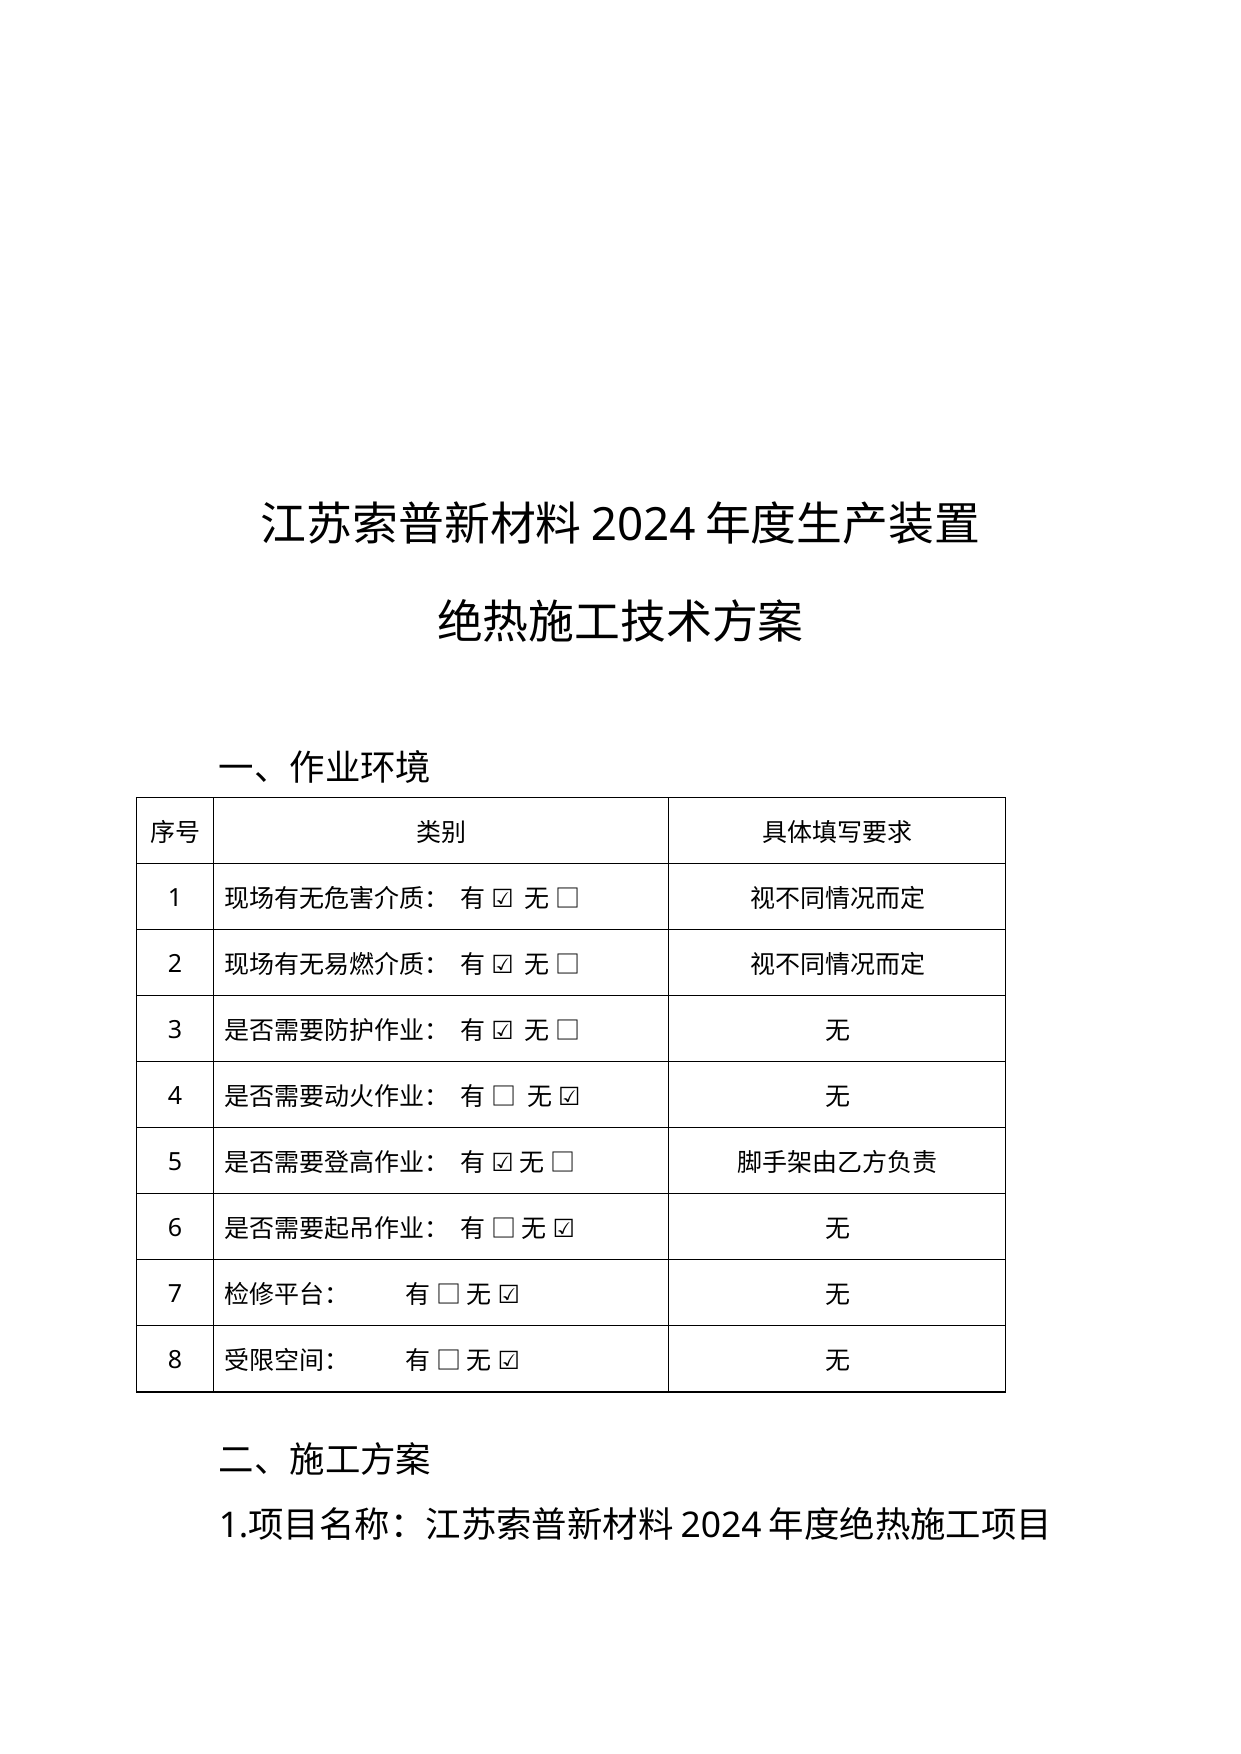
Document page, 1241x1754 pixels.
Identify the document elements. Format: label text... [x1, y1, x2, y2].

table_cell 7 [137, 1260, 213, 1325]
table_cell 无 [669, 1260, 1005, 1325]
table_cell 6 [137, 1194, 213, 1259]
table_cell 8 [137, 1326, 213, 1391]
table_header 序号 [137, 798, 213, 863]
table_cell 视不同情况而定 [669, 864, 1005, 929]
table_cell 无 [669, 1194, 1005, 1259]
table_header 具体填写要求 [669, 798, 1005, 863]
table_cell 1 [137, 864, 213, 929]
table_cell 4 [137, 1062, 213, 1127]
table_cell 是否需要动火作业： 有 □ 无 ☑ [214, 1062, 668, 1127]
table_cell 检修平台： 有 □ 无 ☑ [214, 1260, 668, 1325]
table_cell 无 [669, 1326, 1005, 1391]
table_cell 受限空间： 有 □ 无 ☑ [214, 1326, 668, 1391]
table_cell 脚手架由乙方负责 [669, 1128, 1005, 1193]
table_cell 2 [137, 930, 213, 995]
table_cell 现场有无易燃介质： 有 ☑ 无 □ [214, 930, 668, 995]
table_cell 是否需要防护作业： 有 ☑ 无 □ [214, 996, 668, 1061]
table_cell 现场有无危害介质： 有 ☑ 无 □ [214, 864, 668, 929]
text 绝热施工技术方案 [148, 569, 1092, 667]
table_cell 是否需要起吊作业： 有 □ 无 ☑ [214, 1194, 668, 1259]
list 二、施工方案 [148, 1425, 1092, 1490]
list 1.项目名称：江苏索普新材料2024年度绝热施工项目 [148, 1490, 1092, 1555]
table_cell 无 [669, 1062, 1005, 1127]
table_cell 3 [137, 996, 213, 1061]
table_header 类别 [214, 798, 668, 863]
table_cell 视不同情况而定 [669, 930, 1005, 995]
table_cell 是否需要登高作业： 有 ☑ 无 □ [214, 1128, 668, 1193]
table_cell 5 [137, 1128, 213, 1193]
text 江苏索普新材料2024年度生产装置 [148, 472, 1092, 569]
text 一、作业环境 [148, 732, 1092, 797]
table_cell 无 [669, 996, 1005, 1061]
